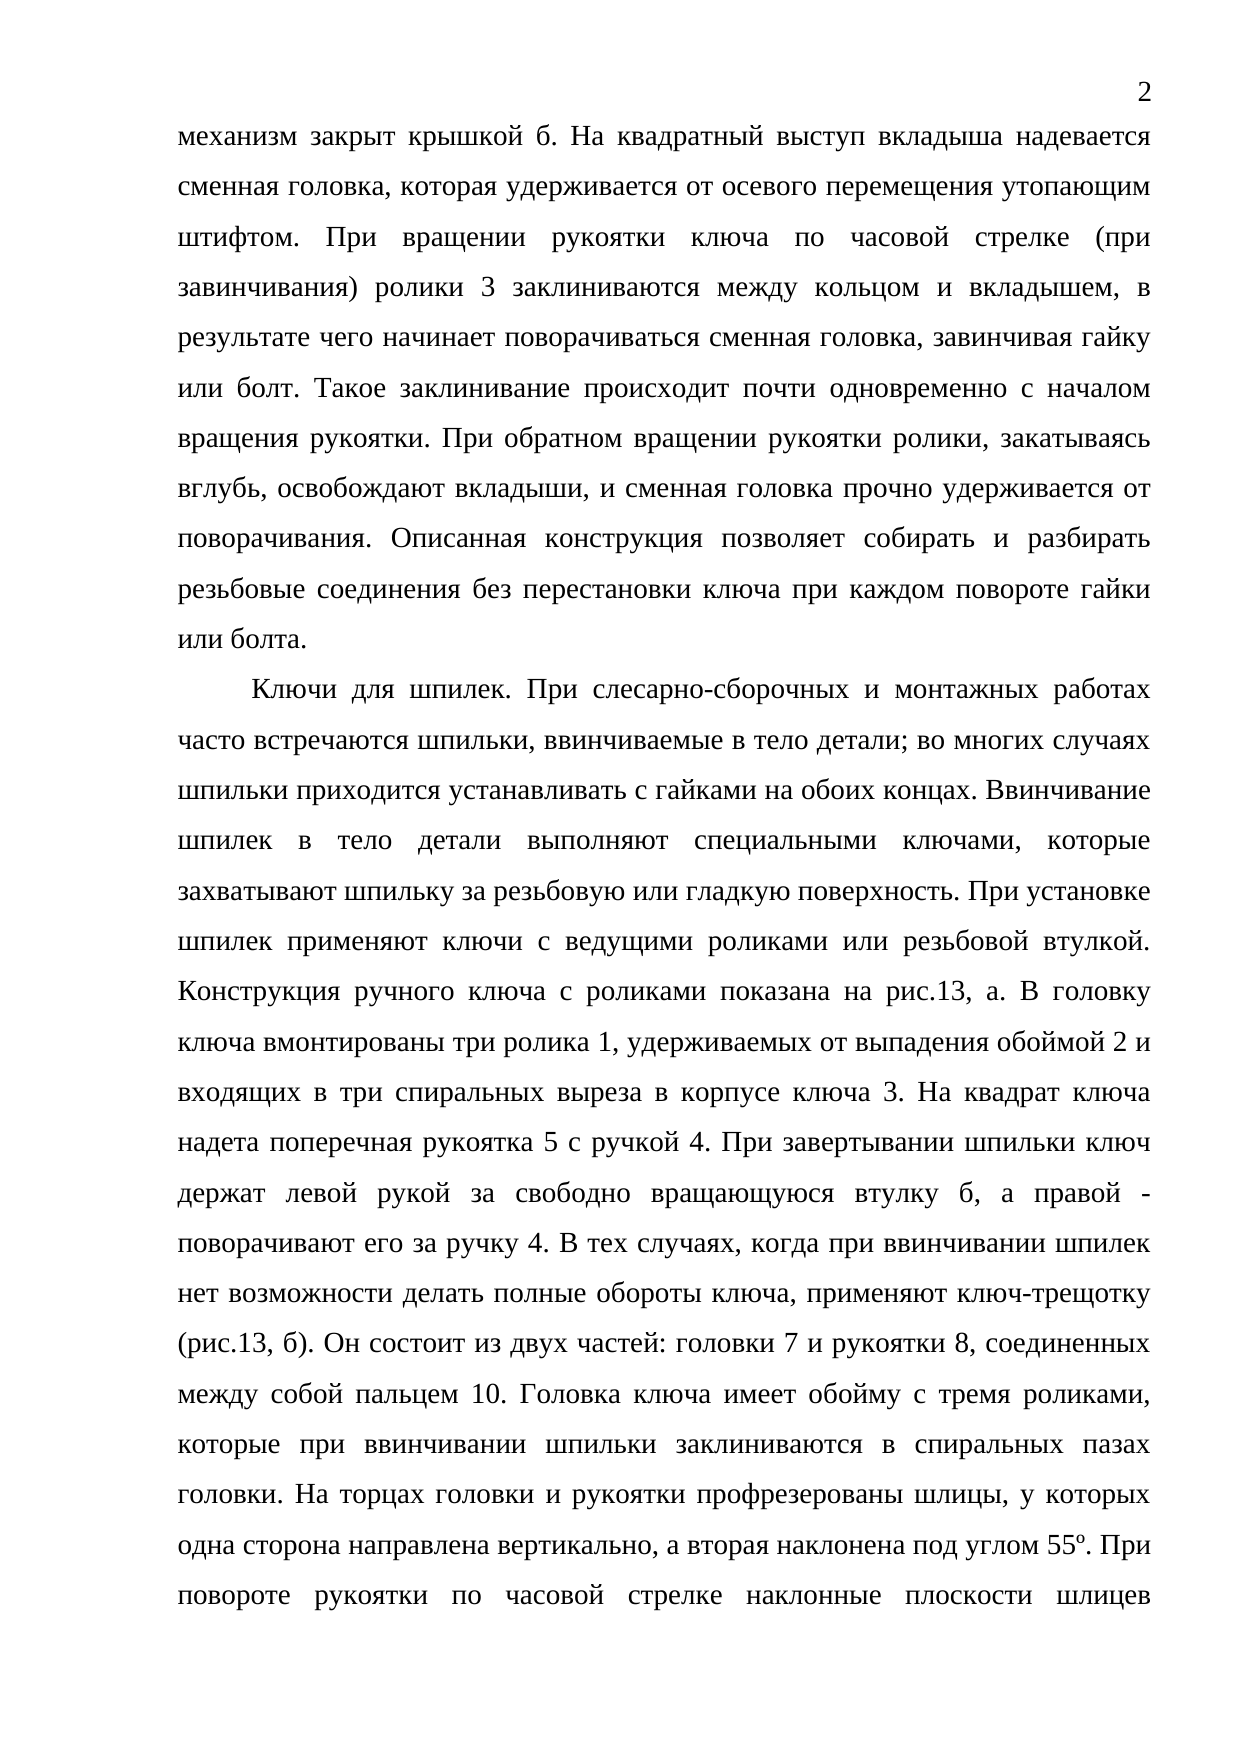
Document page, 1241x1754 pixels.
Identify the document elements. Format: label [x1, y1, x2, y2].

text [177, 672, 1152, 1611]
text [177, 118, 1152, 655]
